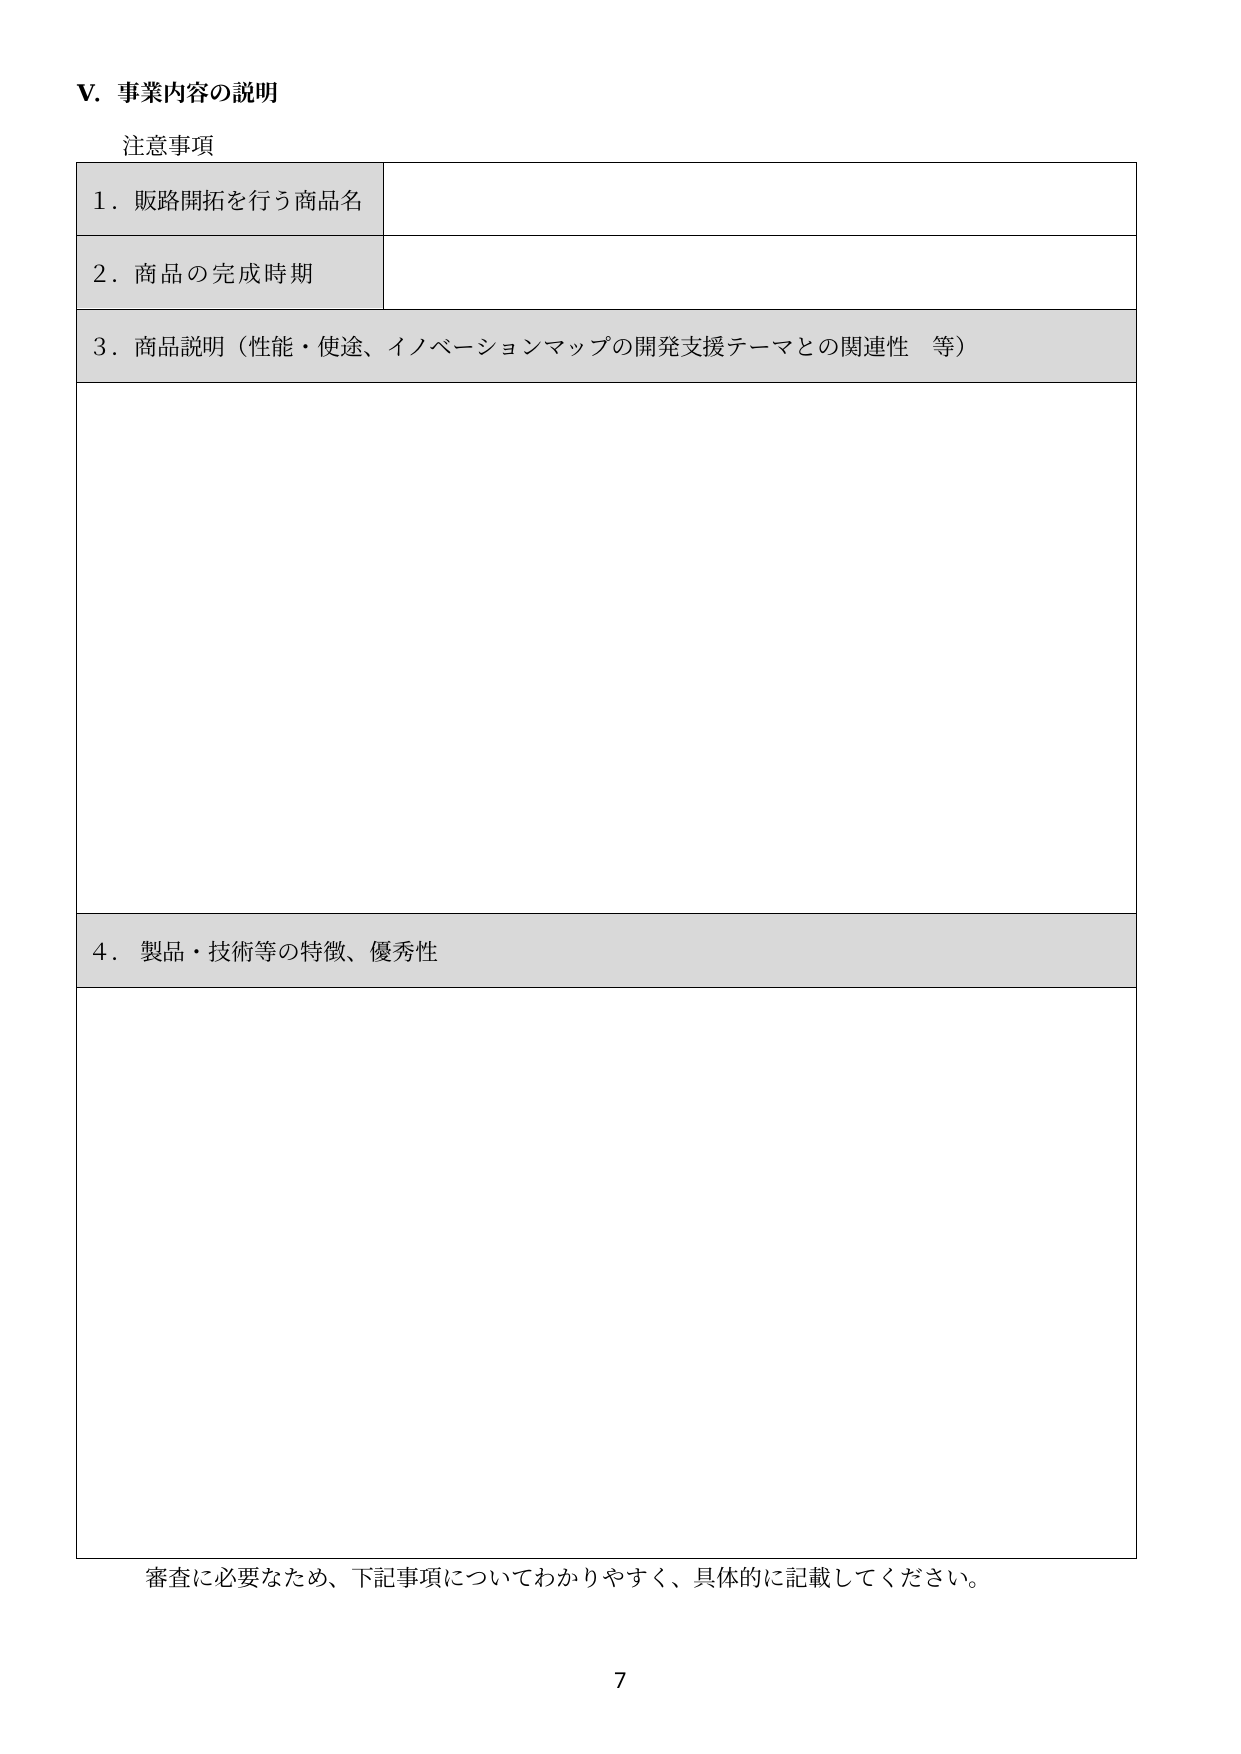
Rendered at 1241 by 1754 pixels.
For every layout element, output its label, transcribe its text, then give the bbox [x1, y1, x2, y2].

table_cell [384, 236, 1136, 308]
text 審査に必要なため、下記事項についてわかりやすく、具体的に記載してください。 [77, 1559, 1163, 1594]
table_header [384, 163, 1136, 235]
text 注意事項 [77, 127, 1163, 162]
text Ⅴ．事業内容の説明 [77, 74, 1163, 109]
table_cell [77, 988, 1136, 1558]
table_cell ３．商品説明（性能・使途、イノベーションマップの開発支援テーマとの関連性 等） [77, 310, 1136, 382]
table_cell [77, 383, 1136, 913]
table_cell ４． 製品・技術等の特徴、優秀性 [77, 914, 1136, 987]
table_header １．販路開拓を行う商品名 [77, 163, 383, 235]
table_cell ２．商品の完成時期 [77, 236, 383, 308]
